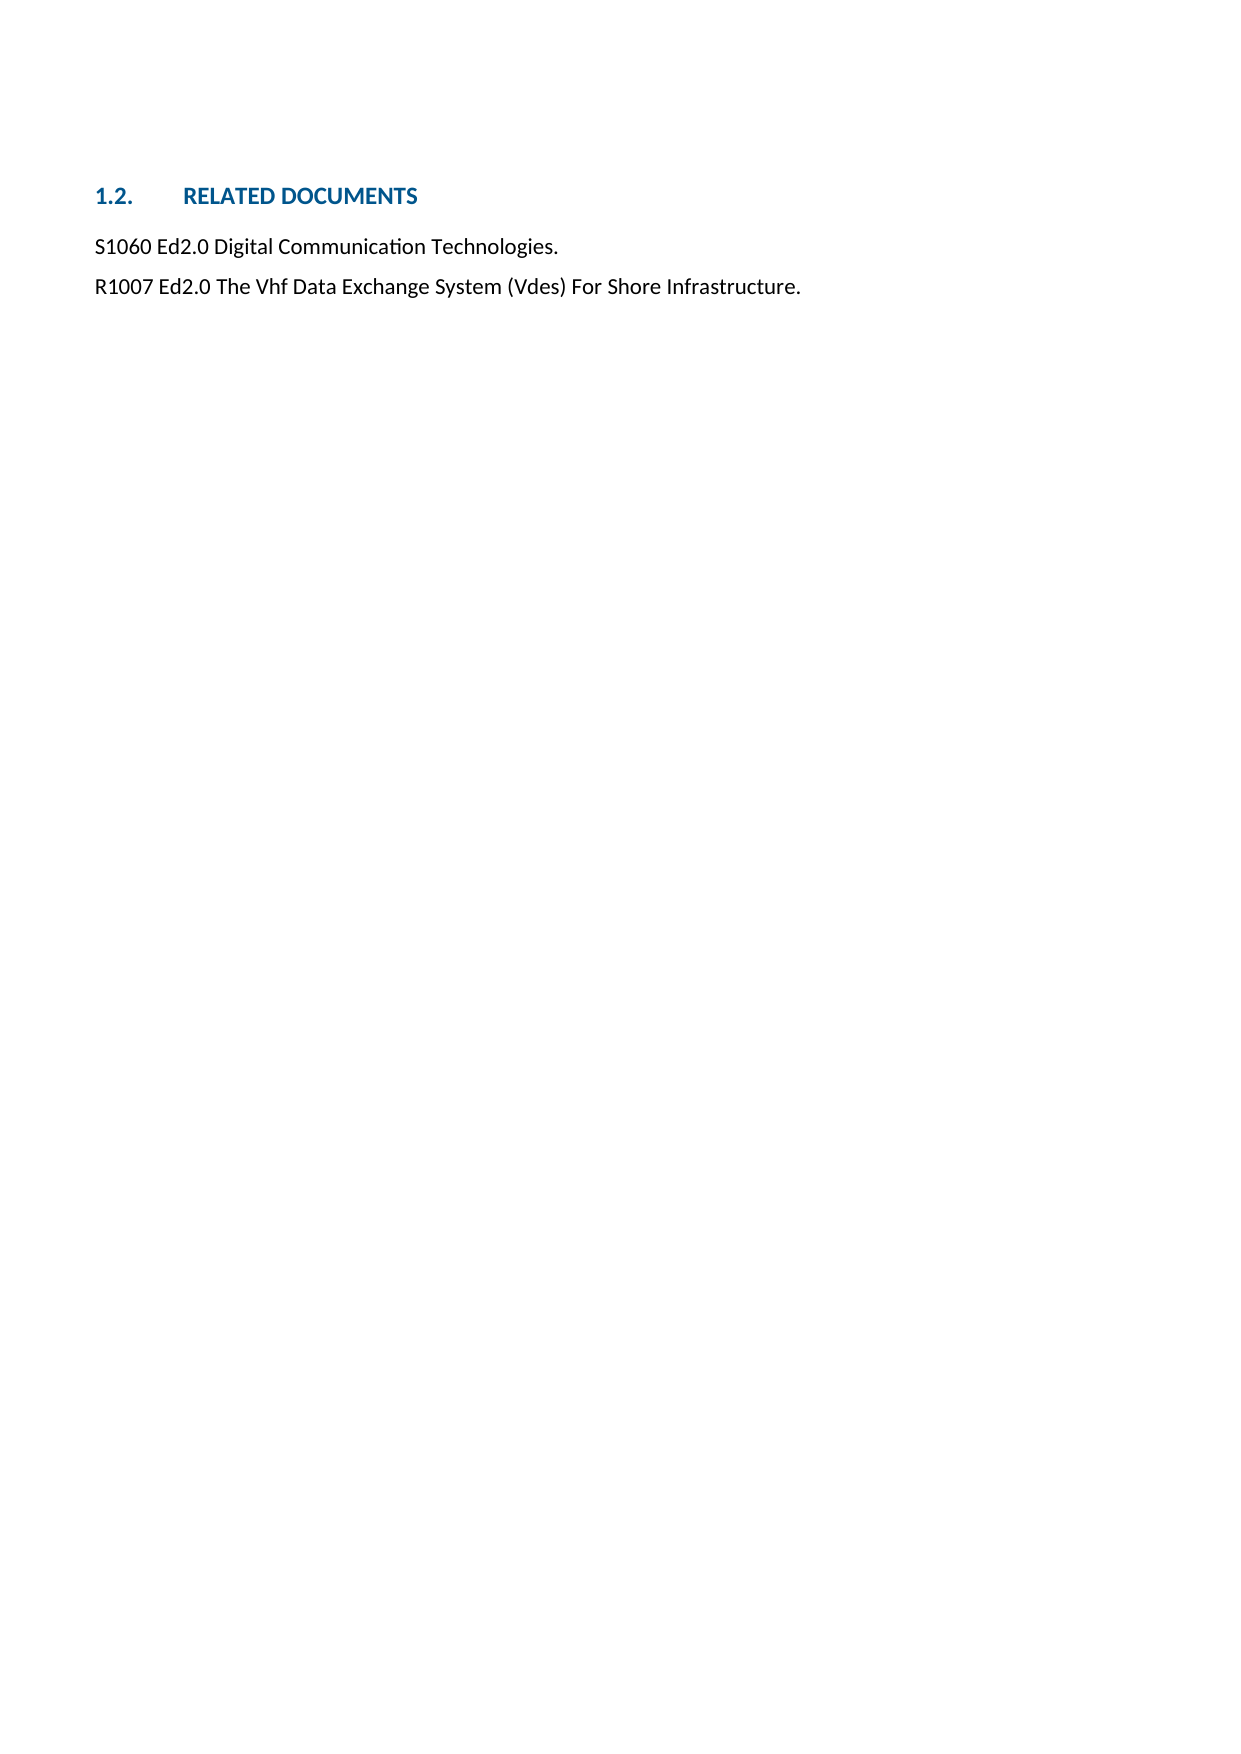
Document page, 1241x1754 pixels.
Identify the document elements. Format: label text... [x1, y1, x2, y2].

subtitle Related documents [94, 181, 1157, 211]
text S1060 Ed2.0 Digital Communication Technologies. [94, 232, 1157, 260]
text R1007 Ed2.0 The Vhf Data Exchange System (Vdes) For Shore Infrastructure. [94, 272, 1157, 300]
